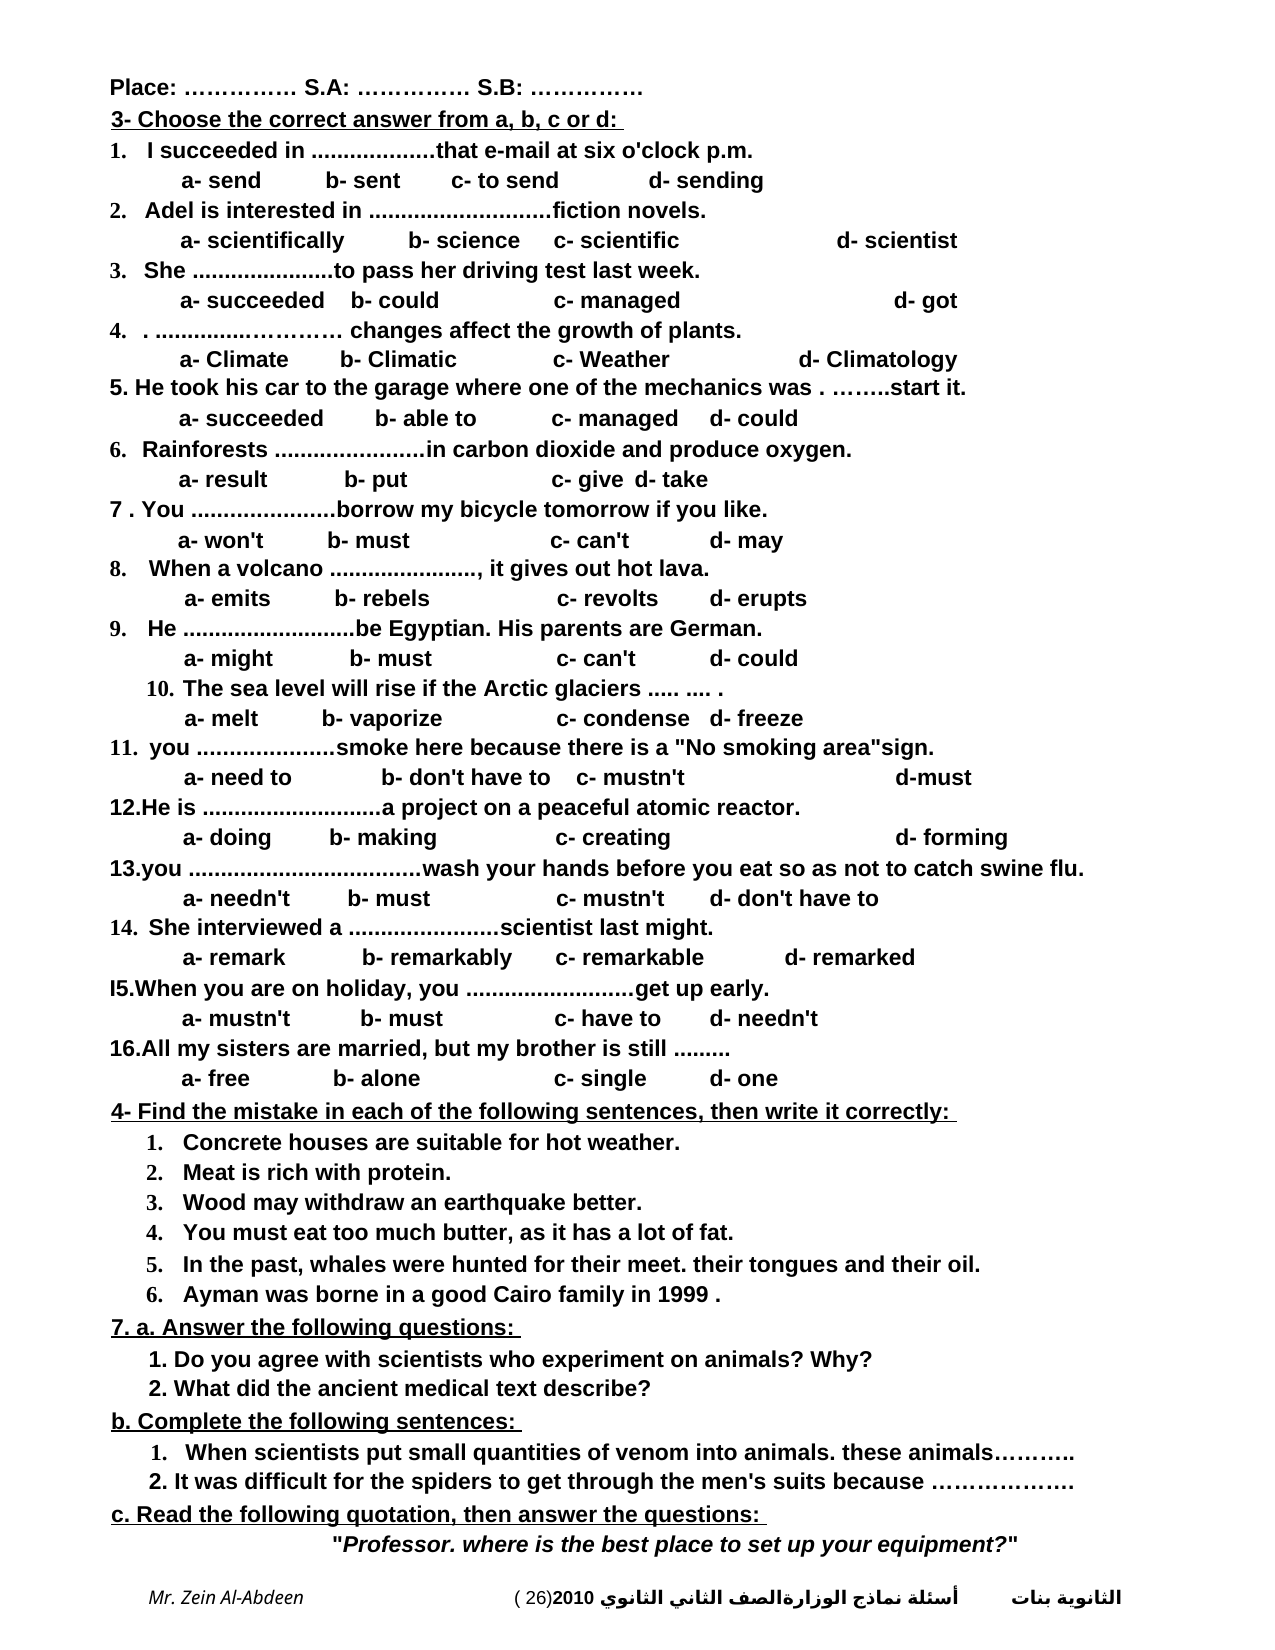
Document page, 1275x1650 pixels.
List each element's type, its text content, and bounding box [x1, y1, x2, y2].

text 1. Do you agree with scientists who experiment on animals? Why? [148, 1343, 1161, 1373]
text 7. a. Answer the following questions: [111, 1308, 1175, 1342]
text a- free b- alone c- single d- one [109, 1062, 1201, 1092]
text 5. He took his car to the garage where one of the mechanics was . ……..start it. [109, 374, 1201, 401]
text 3- Choose the correct answer from a, b, c or d: [111, 101, 1175, 134]
list The sea level will rise if the Arctic glaciers ..... .... . [146, 672, 1201, 702]
text 2. It was difficult for the spiders to get through the men's suits because ………………. [149, 1466, 1201, 1496]
text a- melt b- vaporize c- condense d- freeze [109, 702, 1201, 732]
text a- remark b- remarkably c- remarkable d- remarked [109, 942, 1201, 972]
list . ………… changes affect the growth of plants. [109, 314, 1201, 344]
text I5.When you are on holiday, you get up early. [109, 972, 1201, 1002]
text a- scientifically b- science c- scientific d- scientist [109, 224, 1201, 254]
text a- won't b- must c- can't d- may [109, 524, 1201, 555]
text a- mustn't b- must c- have to d- needn't [109, 1002, 1201, 1032]
list Wood may withdraw an earthquake better. [146, 1186, 1201, 1216]
text 12.He is a project on a peaceful atomic reactor. [109, 791, 1201, 822]
text Place: …………… S.A: …………… S.B: …………… [91, 74, 1236, 100]
list She to pass her driving test last week. [109, 254, 1201, 285]
list He be Egyptian. His parents are German. [109, 612, 1201, 642]
list I succeeded in that e-mail at six o'clock p.m. [109, 134, 1201, 164]
text 7 . You borrow my bicycle tomorrow if you like. [109, 494, 1201, 524]
text 2. What did the ancient medical text describe? [148, 1373, 1161, 1402]
text a- need to b- don't have to c- mustn't d-must [109, 761, 1201, 791]
text a- result b- put c- give d- take [109, 463, 1201, 494]
list Adel is interested in fiction novels. [109, 194, 1201, 224]
text "Professor. where is the best place to set up your equipment?" [149, 1529, 1201, 1559]
list Rainforests in carbon dioxide and produce oxygen. [109, 433, 1201, 463]
list In the past, whales were hunted for their meet. their tongues and their oil. [146, 1248, 1201, 1278]
text 4- Find the mistake in each of the following sentences, then write it correctly: [111, 1093, 1175, 1126]
text a- needn't b- must c- mustn't d- don't have to [109, 882, 1201, 912]
text b. Complete the following sentences: [111, 1402, 1175, 1436]
text a- Climate b- Climatic c- Weather d- Climatology [109, 344, 1201, 374]
list Concrete houses are suitable for hot weather. [146, 1126, 1201, 1156]
list When scientists put small quantities of venom into animals. these animals……….. [150, 1436, 1201, 1466]
text a- succeeded b- could c- managed d- got [109, 285, 1201, 314]
list You must eat too much butter, as it has a lot of fat. [146, 1216, 1201, 1246]
text a- send b- sent c- to send d- sending [109, 164, 1201, 194]
list you smoke here because there is a "No smoking area"sign. [109, 732, 1201, 761]
list Ayman was borne in a good Cairo family in 1999 . [146, 1278, 1201, 1308]
text a- succeeded b- able to c- managed d- could [109, 401, 1201, 433]
text a- doing b- making c- creating d- forming [109, 822, 1201, 852]
text c. Read the following quotation, then answer the questions: [111, 1496, 1175, 1529]
text a- might b- must c- can't d- could [109, 642, 1201, 672]
text 13.you wash your hands before you eat so as not to catch swine flu. [109, 852, 1201, 882]
list When a volcano , it gives out hot lava. [109, 555, 1201, 582]
list She interviewed a scientist last might. [109, 912, 1201, 942]
text a- emits b- rebels c- revolts d- erupts [109, 582, 1201, 612]
list Meat is rich with protein. [146, 1156, 1201, 1186]
text 16.All my sisters are married, but my brother is still ......... [109, 1032, 1201, 1062]
